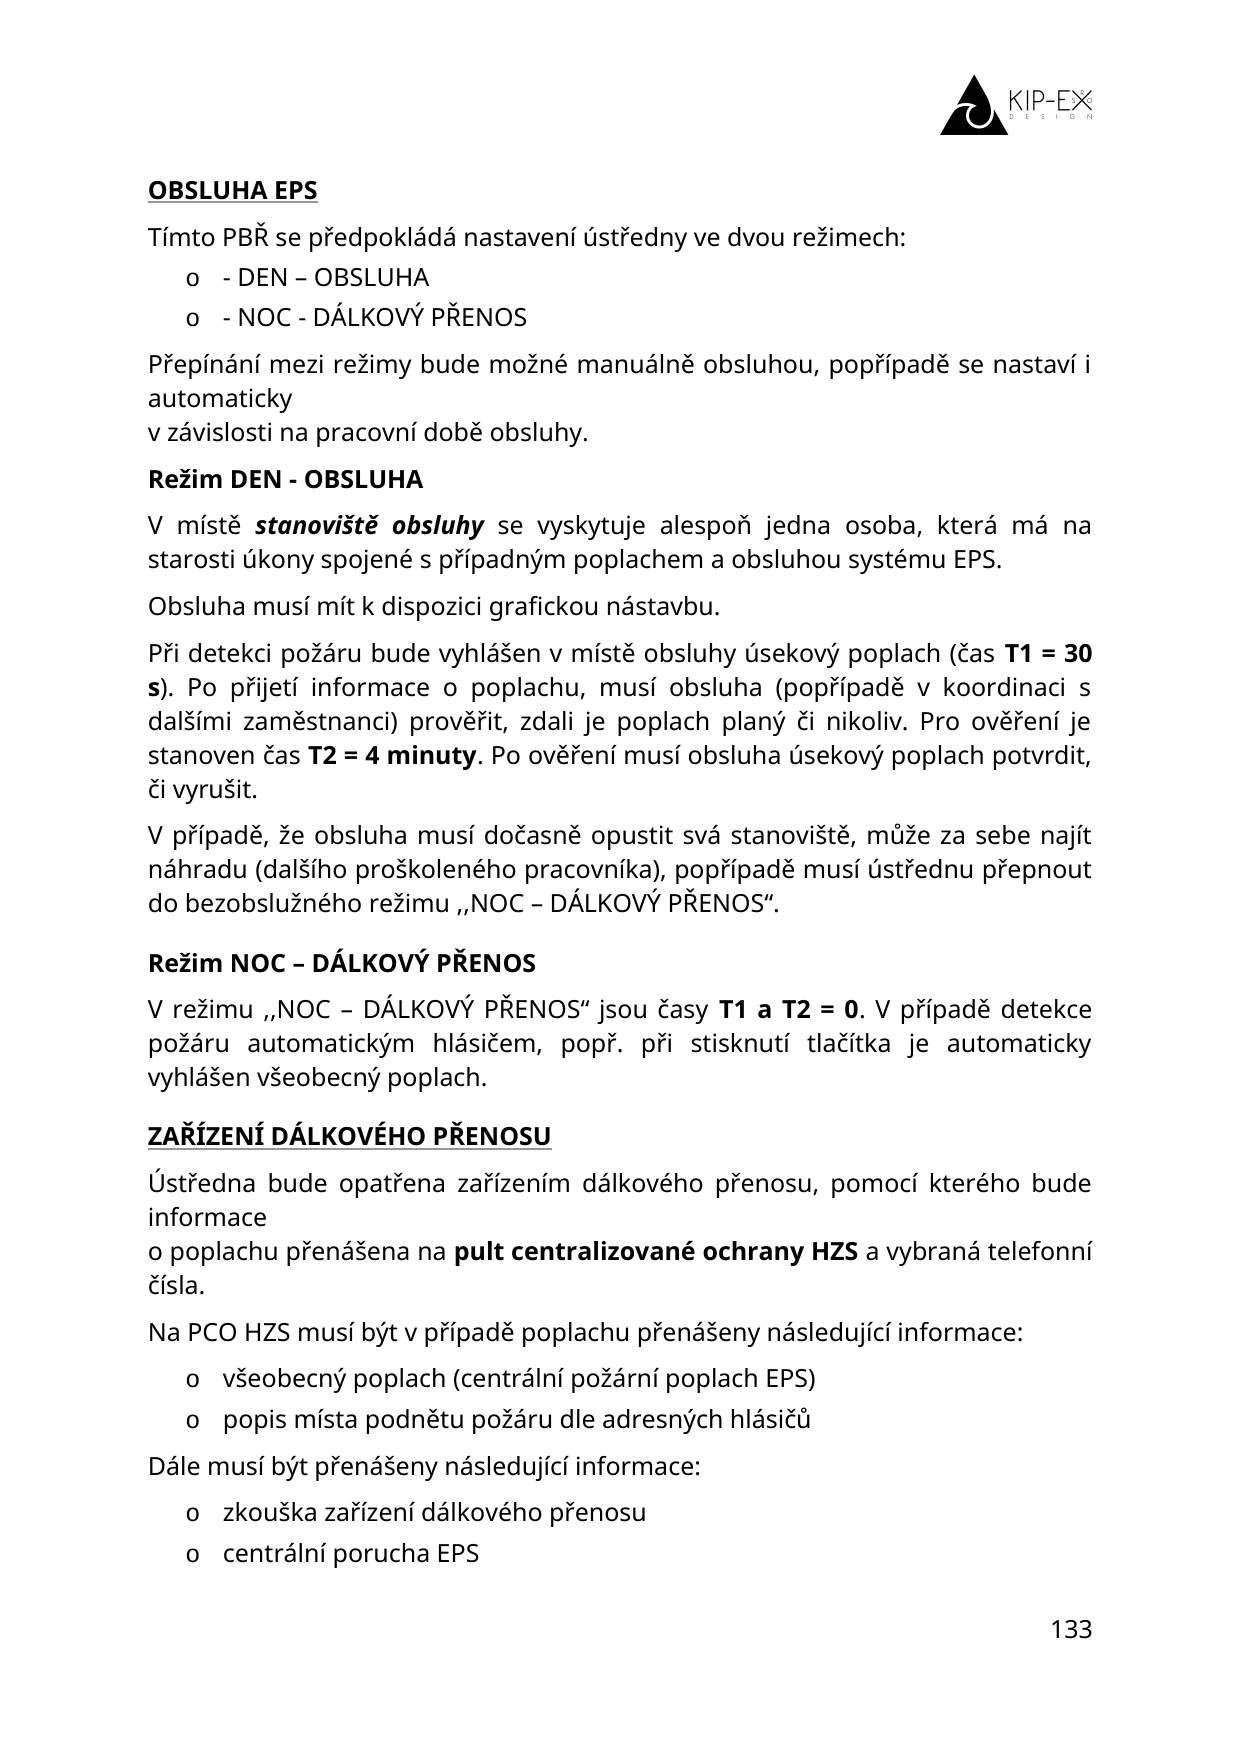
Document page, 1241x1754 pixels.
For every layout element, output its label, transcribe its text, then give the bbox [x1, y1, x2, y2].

text Režim DEN - OBSLUHA [148, 461, 1093, 496]
text Tímto PBŘ se předpokládá nastavení ústředny ve dvou režimech: [148, 219, 1093, 253]
list - DEN – OBSLUHA [185, 259, 1093, 294]
text Obsluha musí mít k dispozici grafickou nástavbu. [148, 589, 1093, 623]
text Přepínání mezi režimy bude možné manuálně obsluhou, popřípadě se nastaví i automaticky v závislosti na pracovní době obsluhy. [148, 347, 1093, 449]
text Obsluha EPS [148, 173, 1093, 207]
text Na PCO HZS musí být v případě poplachu přenášeny následující informace: [148, 1314, 1093, 1348]
text V režimu ,,NOC – DÁLKOVÝ PŘENOS“ jsou časy T1 a T2 = 0. V případě detekce požáru automatickým hlásičem, popř. při stisknutí tlačítka je automaticky vyhlášen všeobecný poplach. [148, 992, 1093, 1094]
text V místě stanoviště obsluhy se vyskytuje alespoň jedna osoba, která má na starosti úkony spojené s případným poplachem a obsluhou systému EPS. [148, 508, 1093, 576]
list popis místa podnětu požáru dle adresných hlásičů [185, 1401, 1093, 1436]
picture [939, 73, 1093, 136]
list všeobecný poplach (centrální požární poplach EPS) [185, 1361, 1093, 1395]
text Ústředna bude opatřena zařízením dálkového přenosu, pomocí kterého bude informace o poplachu přenášena na pult centralizované ochrany HZS a vybraná telefonní čísla. [148, 1166, 1093, 1302]
list zkouška zařízení dálkového přenosu [185, 1495, 1093, 1529]
list centrální porucha EPS [185, 1535, 1093, 1569]
list - NOC - DÁLKOVÝ PŘENOS [185, 300, 1093, 334]
text Při detekci požáru bude vyhlášen v místě obsluhy úsekový poplach (čas T1 = 30 s). Po přijetí informace o poplachu, musí obsluha (popřípadě v koordinaci s dalšími zaměstnanci) prověřit, zdali je poplach planý či nikoliv. Pro ověření je stanoven čas T2 = 4 minuty. Po ověření musí obsluha úsekový poplach potvrdit, či vyrušit. [148, 635, 1093, 806]
text Zařízení dálkového přenosu [148, 1119, 1093, 1153]
text V případě, že obsluha musí dočasně opustit svá stanoviště, může za sebe najít náhradu (dalšího proškoleného pracovníka), popřípadě musí ústřednu přepnout do bezobslužného režimu ,,NOC – DÁLKOVÝ PŘENOS“. [148, 818, 1093, 920]
text Režim NOC – DÁLKOVÝ PŘENOS [148, 945, 1093, 979]
text Dále musí být přenášeny následující informace: [148, 1448, 1093, 1482]
